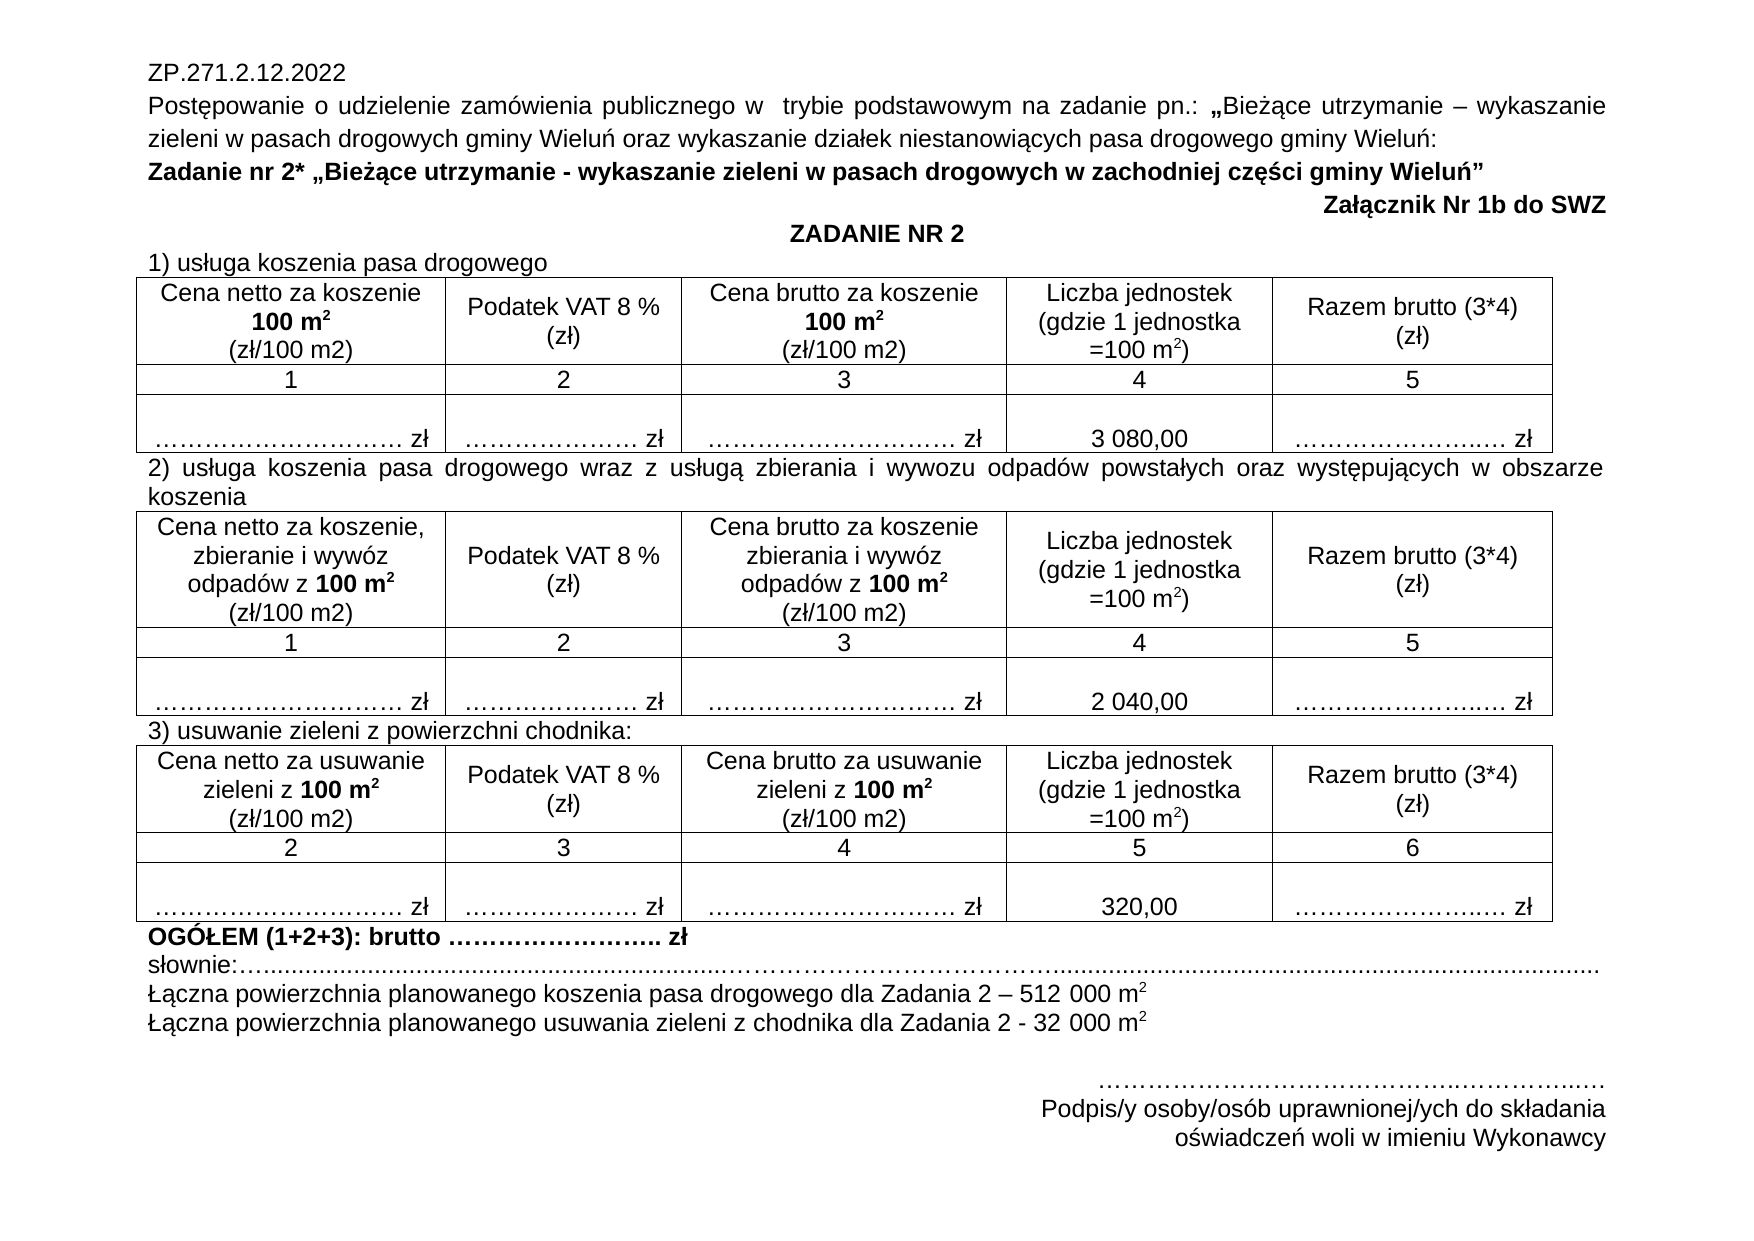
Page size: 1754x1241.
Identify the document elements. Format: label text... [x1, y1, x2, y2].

text Postępowanie o udzielenie zamówienia publicznego w trybie podstawowym na zadanie pn.: „Bieżące utrzymanie – wykaszanie zieleni w pasach drogowych gminy Wieluń oraz wykaszanie działek niestanowiących pasa drogowego gminy Wieluń: [148, 91, 1606, 153]
table_cell 2 040,00 [1007, 658, 1272, 715]
table_cell 5 [1007, 833, 1272, 862]
table_cell 1 [137, 628, 445, 657]
text słownie:…...................................................................…………………………………............................................................................... [148, 950, 1606, 979]
table_cell ………………………… zł [682, 658, 1006, 715]
table_cell 2 [446, 365, 681, 394]
table_cell ………………………… zł [137, 863, 445, 921]
table_cell ………………………… zł [137, 658, 445, 715]
text 2) usługa koszenia pasa drogowego wraz z usługą zbierania i wywozu odpadów powstałych oraz występujących w obszarze koszenia [148, 453, 1606, 511]
table_cell …………………..… zł [1273, 658, 1552, 715]
text Załącznik Nr 1b do SWZ [148, 190, 1606, 219]
table_header Podatek VAT 8 % (zł) [446, 278, 681, 364]
text Zadanie nr 2* „Bieżące utrzymanie - wykaszanie zieleni w pasach drogowych w zachodniej części gminy Wieluń” [148, 157, 1606, 186]
table_cell 320,00 [1007, 863, 1272, 921]
table_cell 4 [1007, 365, 1272, 394]
text OGÓŁEM (1+2+3): brutto …………………….. zł [148, 922, 1606, 950]
table_header Razem brutto (3*4) (zł) [1273, 512, 1552, 627]
text 1) usługa koszenia pasa drogowego [148, 248, 1606, 277]
table_header Podatek VAT 8 % (zł) [446, 746, 681, 832]
table_header Cena brutto za koszenie zbierania i wywóz odpadów z 100 m2 (zł/100 m2) [682, 512, 1006, 627]
table_cell 2 [137, 833, 445, 862]
text oświadczeń woli w imieniu Wykonawcy [148, 1123, 1606, 1152]
text Łączna powierzchnia planowanego koszenia pasa drogowego dla Zadania 2 – 512 000 m2 [148, 979, 1606, 1008]
table_header Liczba jednostek (gdzie 1 jednostka =100 m2) [1007, 512, 1272, 627]
text ……………………………………..…………...… [148, 1065, 1606, 1094]
text 3) usuwanie zieleni z powierzchni chodnika: [148, 716, 1606, 745]
table_cell ………………… zł [446, 658, 681, 715]
table_header Razem brutto (3*4) (zł) [1273, 746, 1552, 832]
table_cell ………………………… zł [682, 395, 1006, 452]
text Podpis/y osoby/osób uprawnionej/ych do składania [148, 1094, 1606, 1123]
table_cell 3 [682, 365, 1006, 394]
table_cell 2 [446, 628, 681, 657]
table_header Cena netto za usuwanie zieleni z 100 m2 (zł/100 m2) [137, 746, 445, 832]
table_header Razem brutto (3*4) (zł) [1273, 278, 1552, 364]
table_cell 5 [1273, 365, 1552, 394]
table_cell 3 080,00 [1007, 395, 1272, 452]
table_cell ………………… zł [446, 395, 681, 452]
table_header Liczba jednostek (gdzie 1 jednostka =100 m2) [1007, 278, 1272, 364]
table_header Cena netto za koszenie 100 m2 (zł/100 m2) [137, 278, 445, 364]
text ZADANIE NR 2 [148, 219, 1606, 248]
table_cell ………………………… zł [682, 863, 1006, 921]
text ZP.271.2.12.2022 [148, 58, 1606, 87]
table_cell 4 [682, 833, 1006, 862]
table_cell ………………………… zł [137, 395, 445, 452]
table_cell 3 [446, 833, 681, 862]
table_header Cena brutto za koszenie 100 m2 (zł/100 m2) [682, 278, 1006, 364]
text Łączna powierzchnia planowanego usuwania zieleni z chodnika dla Zadania 2 - 32 000 m2 [148, 1008, 1606, 1037]
table_cell 5 [1273, 628, 1552, 657]
table_header Podatek VAT 8 % (zł) [446, 512, 681, 627]
table_cell 6 [1273, 833, 1552, 862]
table_header Liczba jednostek (gdzie 1 jednostka =100 m2) [1007, 746, 1272, 832]
table_cell 1 [137, 365, 445, 394]
table_header Cena netto za koszenie, zbieranie i wywóz odpadów z 100 m2 (zł/100 m2) [137, 512, 445, 627]
table_header Cena brutto za usuwanie zieleni z 100 m2 (zł/100 m2) [682, 746, 1006, 832]
table_cell ………………… zł [446, 863, 681, 921]
table_cell 3 [682, 628, 1006, 657]
table_cell 4 [1007, 628, 1272, 657]
table_cell …………………..… zł [1273, 863, 1552, 921]
table_cell …………………..… zł [1273, 395, 1552, 452]
